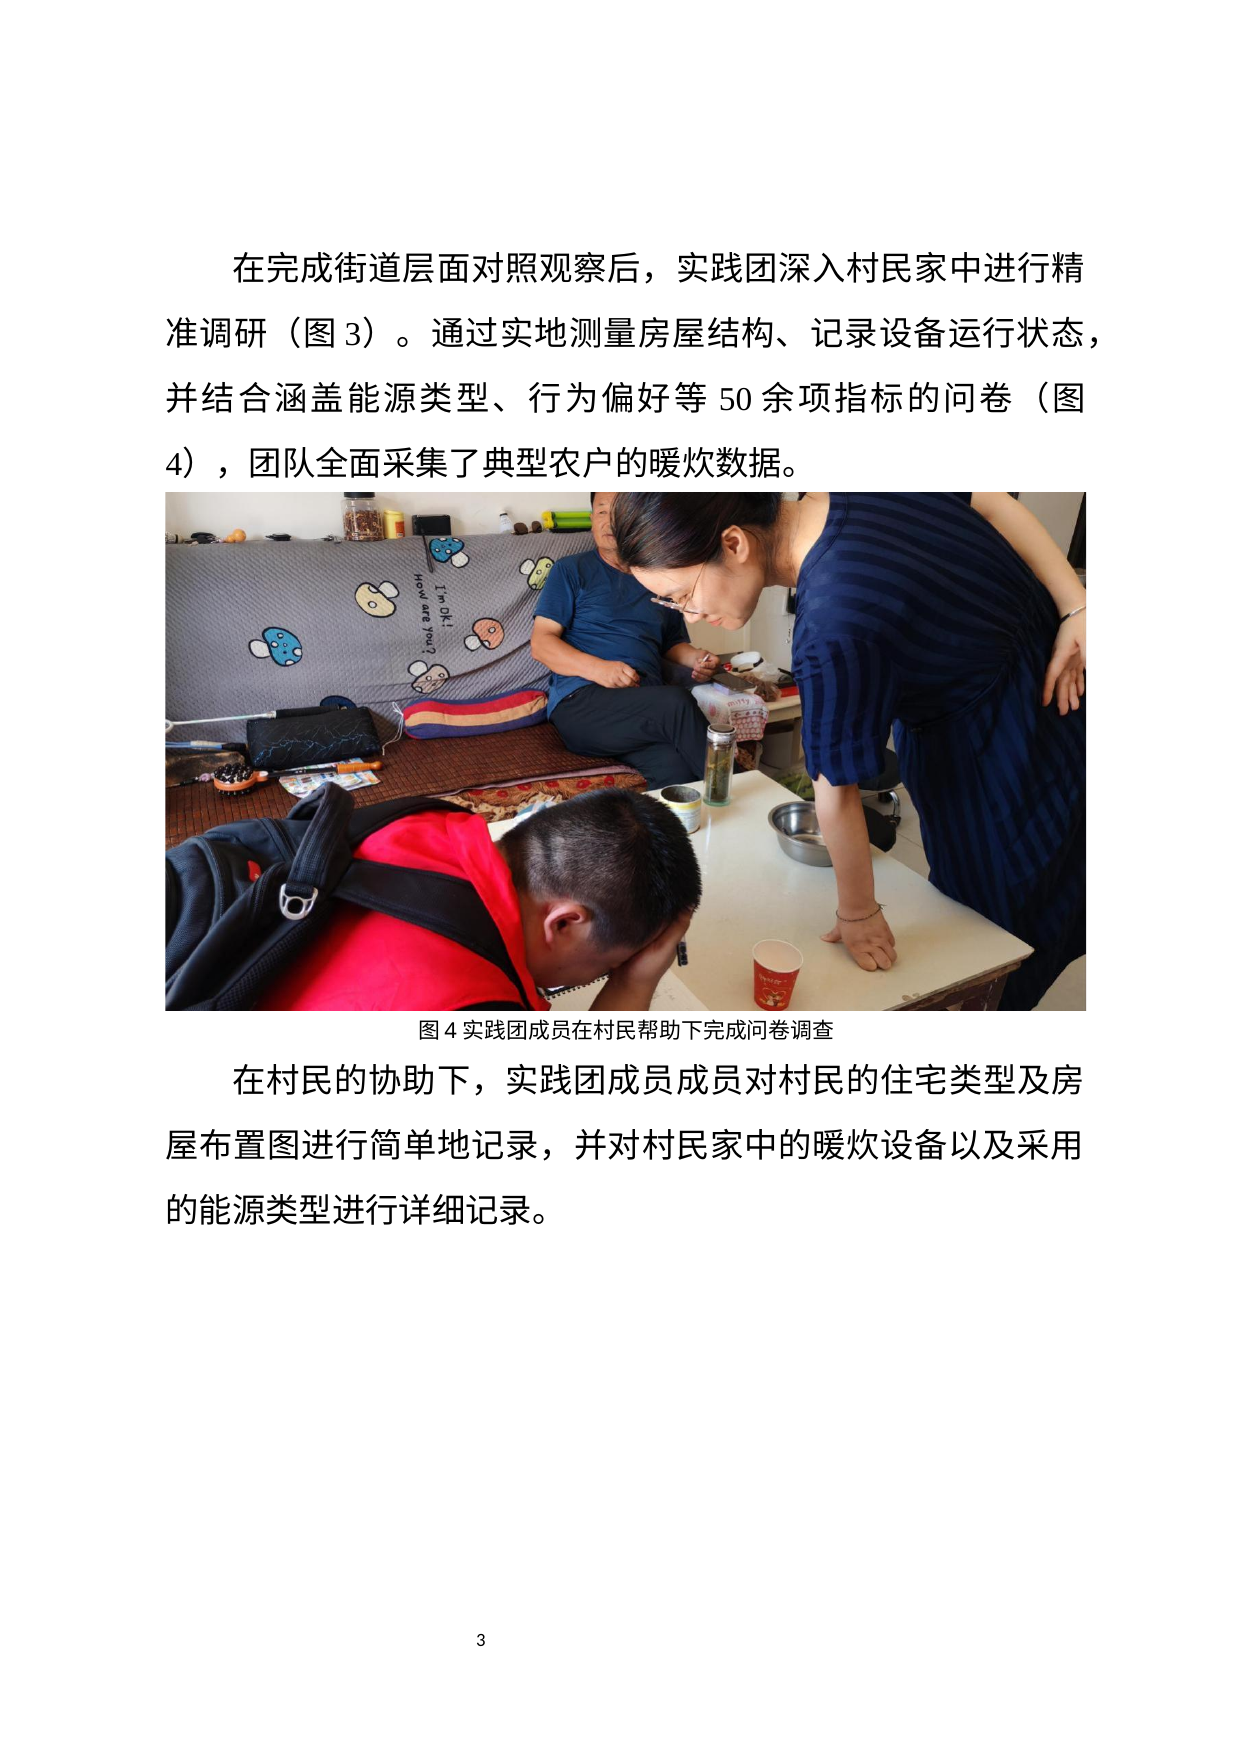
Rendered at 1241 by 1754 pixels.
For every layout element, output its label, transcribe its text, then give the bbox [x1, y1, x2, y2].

text 在村民的协助下，实践团成员成员对村民的住宅类型及房屋布置图进行简单地记录，并对村民家中的暖炊设备以及采用的能源类型进行详细记录。 [165, 1045, 1087, 1240]
text 图4 实践团成员在村民帮助下完成问卷调查 [165, 1013, 1087, 1045]
picture [165, 492, 1087, 1011]
text 在完成街道层面对照观察后，实践团深入村民家中进行精准调研（图3）。通过实地测量房屋结构、记录设备运行状态，并结合涵盖能源类型、行为偏好等50余项指标的问卷（图4），团队全面采集了典型农户的暖炊数据。 [165, 233, 1087, 492]
